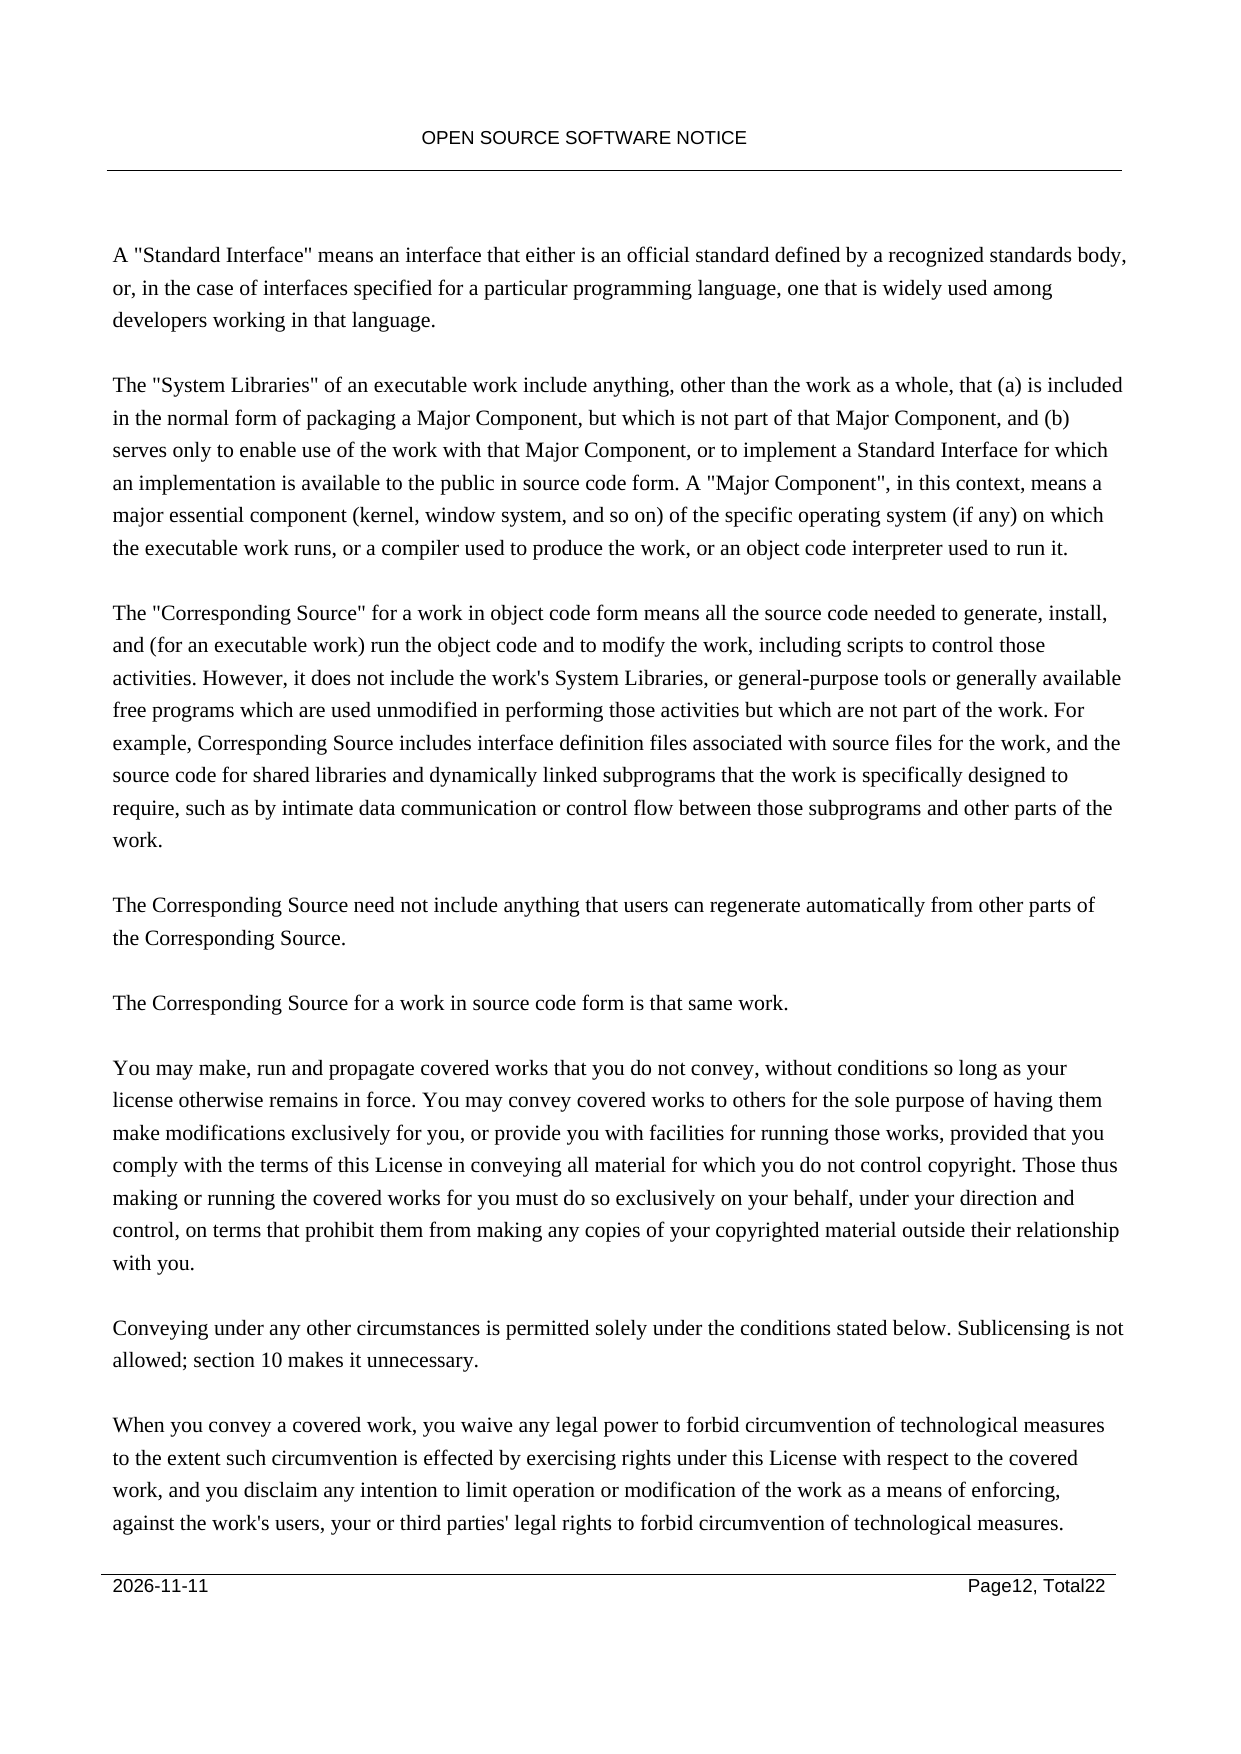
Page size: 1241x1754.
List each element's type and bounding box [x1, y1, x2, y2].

text [112, 206, 1128, 1539]
